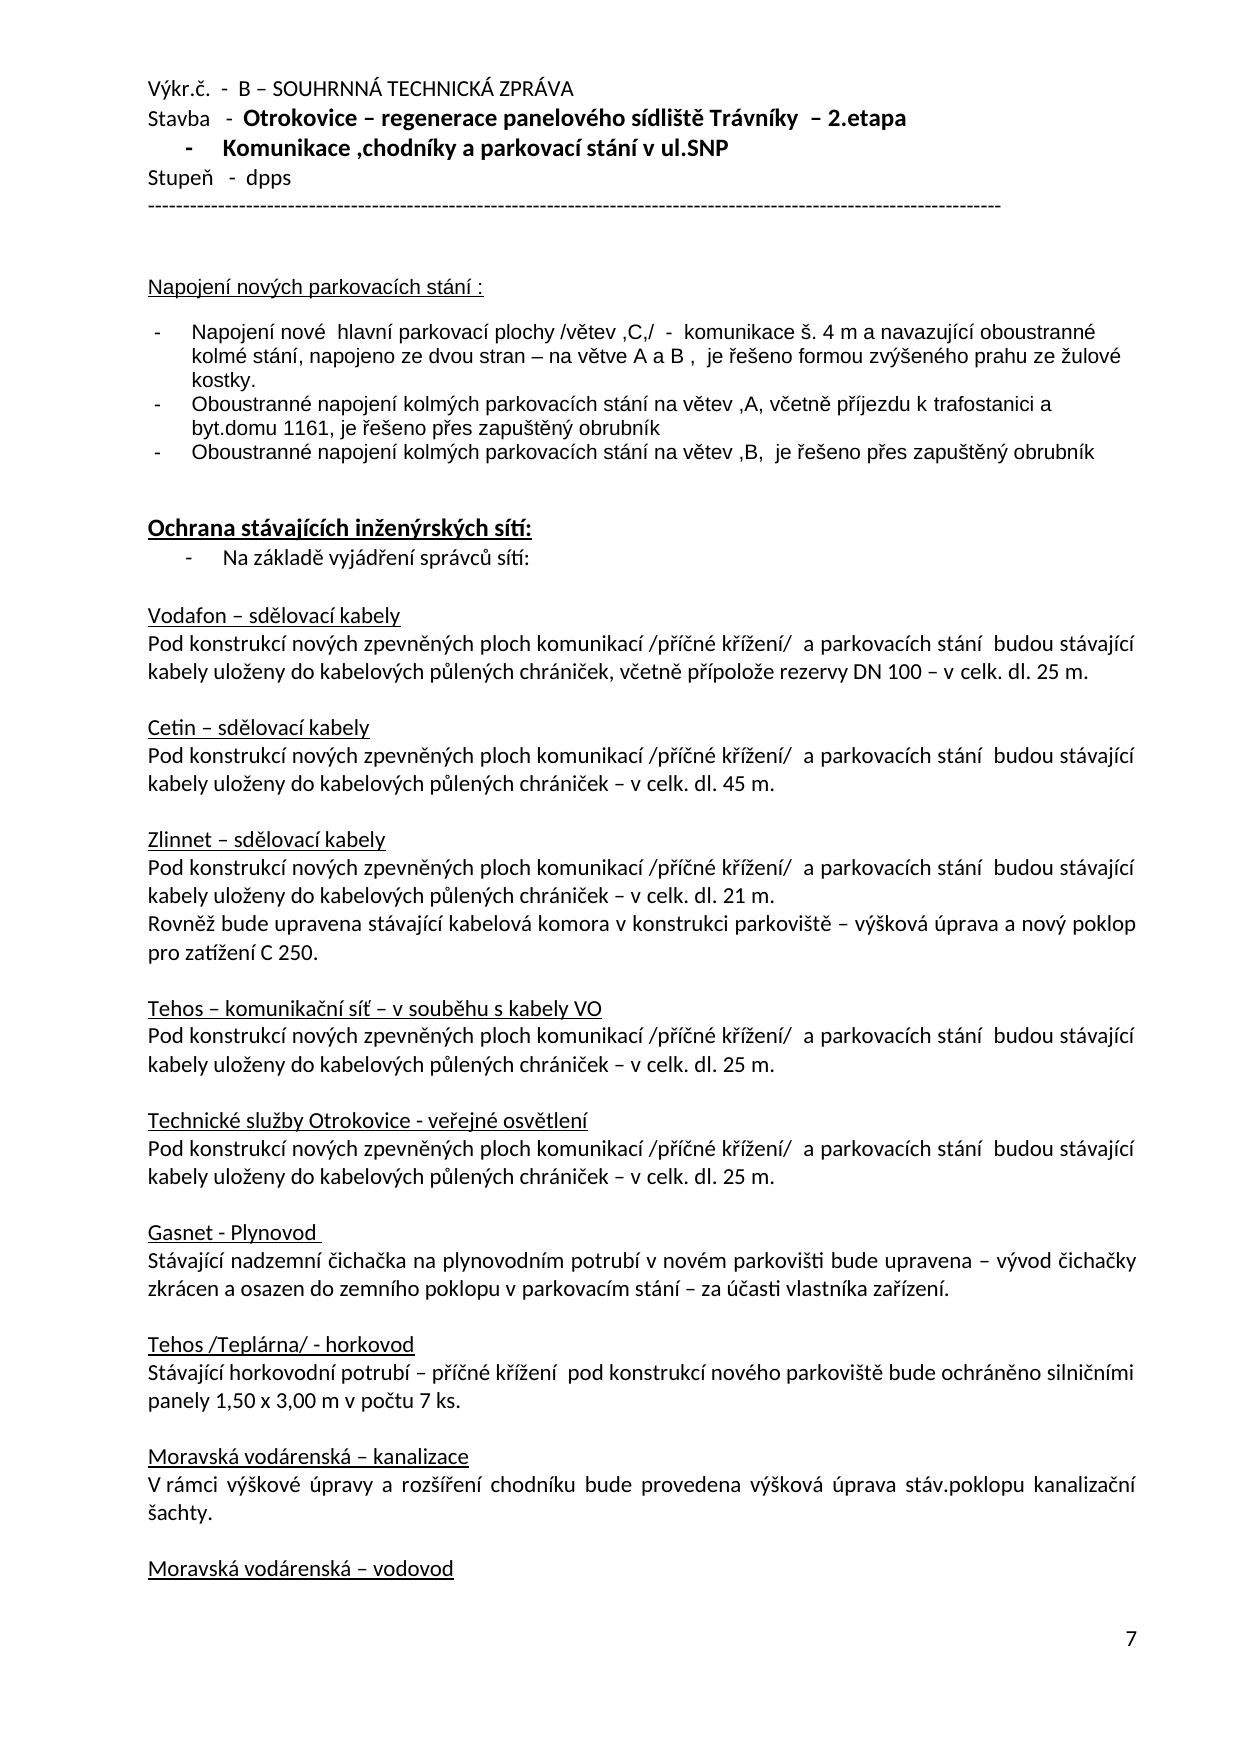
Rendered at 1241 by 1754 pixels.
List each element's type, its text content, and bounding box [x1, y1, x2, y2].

text Cetin – sdělovací kabely [148, 713, 1137, 741]
list Napojení nové hlavní parkovací plochy /větev ,C,/ - komunikace š. 4 m a navazující oboustranné kolmé stání, napojeno ze dvou stran – na větve A a B , je řešeno formou zvýšeného prahu ze žulové kostky. [154, 320, 1137, 392]
text Pod konstrukcí nových zpevněných ploch komunikací /příčné křížení/ a parkovacích stání budou stávající kabely uloženy do kabelových půlených chrániček – v celk. dl. 45 m. [148, 741, 1137, 797]
text Moravská vodárenská – kanalizace [148, 1442, 1137, 1470]
text Pod konstrukcí nových zpevněných ploch komunikací /příčné křížení/ a parkovacích stání budou stávající kabely uloženy do kabelových půlených chrániček – v celk. dl. 25 m. [148, 1134, 1137, 1190]
text Stávající horkovodní potrubí – příčné křížení pod konstrukcí nového parkoviště bude ochráněno silničními panely 1,50 x 3,00 m v počtu 7 ks. [148, 1358, 1137, 1414]
text Napojení nových parkovacích stání : [148, 275, 1137, 299]
text Pod konstrukcí nových zpevněných ploch komunikací /příčné křížení/ a parkovacích stání budou stávající kabely uloženy do kabelových půlených chrániček – v celk. dl. 25 m. [148, 1022, 1137, 1078]
list Na základě vyjádření správců sítí: [185, 543, 1137, 571]
text Vodafon – sdělovací kabely [148, 601, 1137, 629]
text Ochrana stávajících inženýrských sítí: [148, 512, 1137, 543]
text Pod konstrukcí nových zpevněných ploch komunikací /příčné křížení/ a parkovacích stání budou stávající kabely uloženy do kabelových půlených chrániček, včetně přípolože rezervy DN 100 – v celk. dl. 25 m. [148, 629, 1137, 685]
list Oboustranné napojení kolmých parkovacích stání na větev ,A, včetně příjezdu k trafostanici a byt.domu 1161, je řešeno přes zapuštěný obrubník [154, 392, 1137, 439]
text Pod konstrukcí nových zpevněných ploch komunikací /příčné křížení/ a parkovacích stání budou stávající kabely uloženy do kabelových půlených chrániček – v celk. dl. 21 m. [148, 853, 1137, 909]
text Rovněž bude upravena stávající kabelová komora v konstrukci parkoviště – výšková úprava a nový poklop pro zatížení C 250. [148, 909, 1137, 966]
text Tehos – komunikační síť – v souběhu s kabely VO [148, 994, 1137, 1022]
text Technické služby Otrokovice - veřejné osvětlení [148, 1106, 1137, 1134]
text Moravská vodárenská – vodovod [148, 1554, 1137, 1582]
text Zlinnet – sdělovací kabely [148, 826, 1137, 853]
list Oboustranné napojení kolmých parkovacích stání na větev ,B, je řešeno přes zapuštěný obrubník [154, 439, 1137, 463]
text Tehos /Teplárna/ - horkovod [148, 1330, 1137, 1358]
text Gasnet - Plynovod [148, 1218, 1137, 1246]
text V rámci výškové úpravy a rozšíření chodníku bude provedena výšková úprava stáv.poklopu kanalizační šachty. [148, 1470, 1137, 1526]
text Stávající nadzemní čichačka na plynovodním potrubí v novém parkovišti bude upravena – vývod čichačky zkrácen a osazen do zemního poklopu v parkovacím stání – za účasti vlastníka zařízení. [148, 1246, 1137, 1302]
